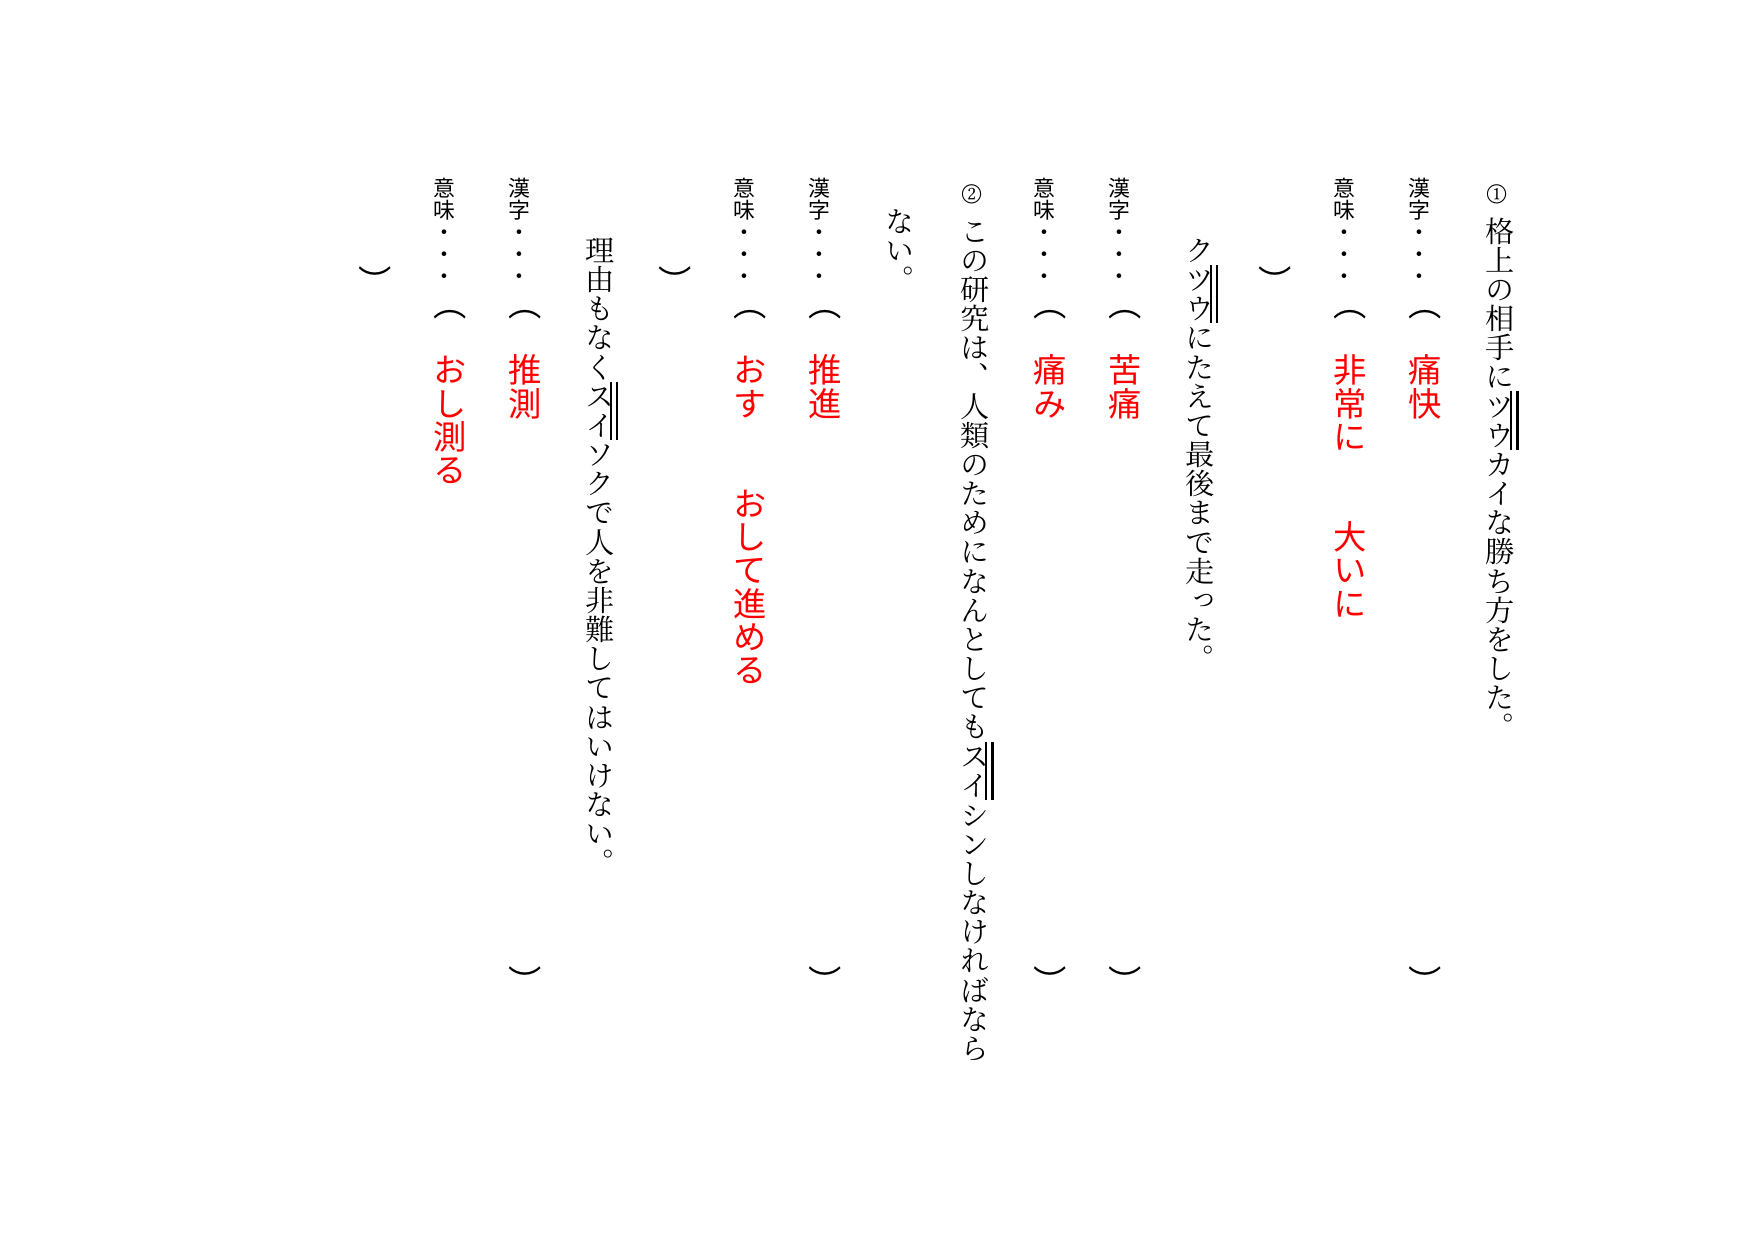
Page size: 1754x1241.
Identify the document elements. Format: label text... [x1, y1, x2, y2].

text 意味・・・（ 痛み ） [1012, 177, 1087, 1063]
text 漢字・・・（ 苦痛 ） [1087, 177, 1162, 1063]
text 漢字・・・（ 推進 ） [787, 177, 862, 1063]
text 理由もなくスイソクで人を非難してはいけない。 [562, 177, 637, 1063]
text 意味・・・（ おす おして進める ） [637, 177, 787, 1063]
text 意味・・・（ おし測る ） [337, 177, 487, 1063]
text 漢字・・・（ 推測 ） [487, 177, 562, 1063]
text 漢字・・・（ 痛快 ） [1387, 177, 1462, 1063]
text ①格上の相手にツウカイな勝ち方をした。 [1462, 177, 1537, 1063]
text 意味・・・（ 非常に 大いに ） [1237, 177, 1387, 1063]
text クツウにたえて最後まで走った。 [1162, 177, 1237, 1063]
text ②この研究は、人類のためになんとしてもスイシンしなければならない。 [862, 177, 1012, 1063]
